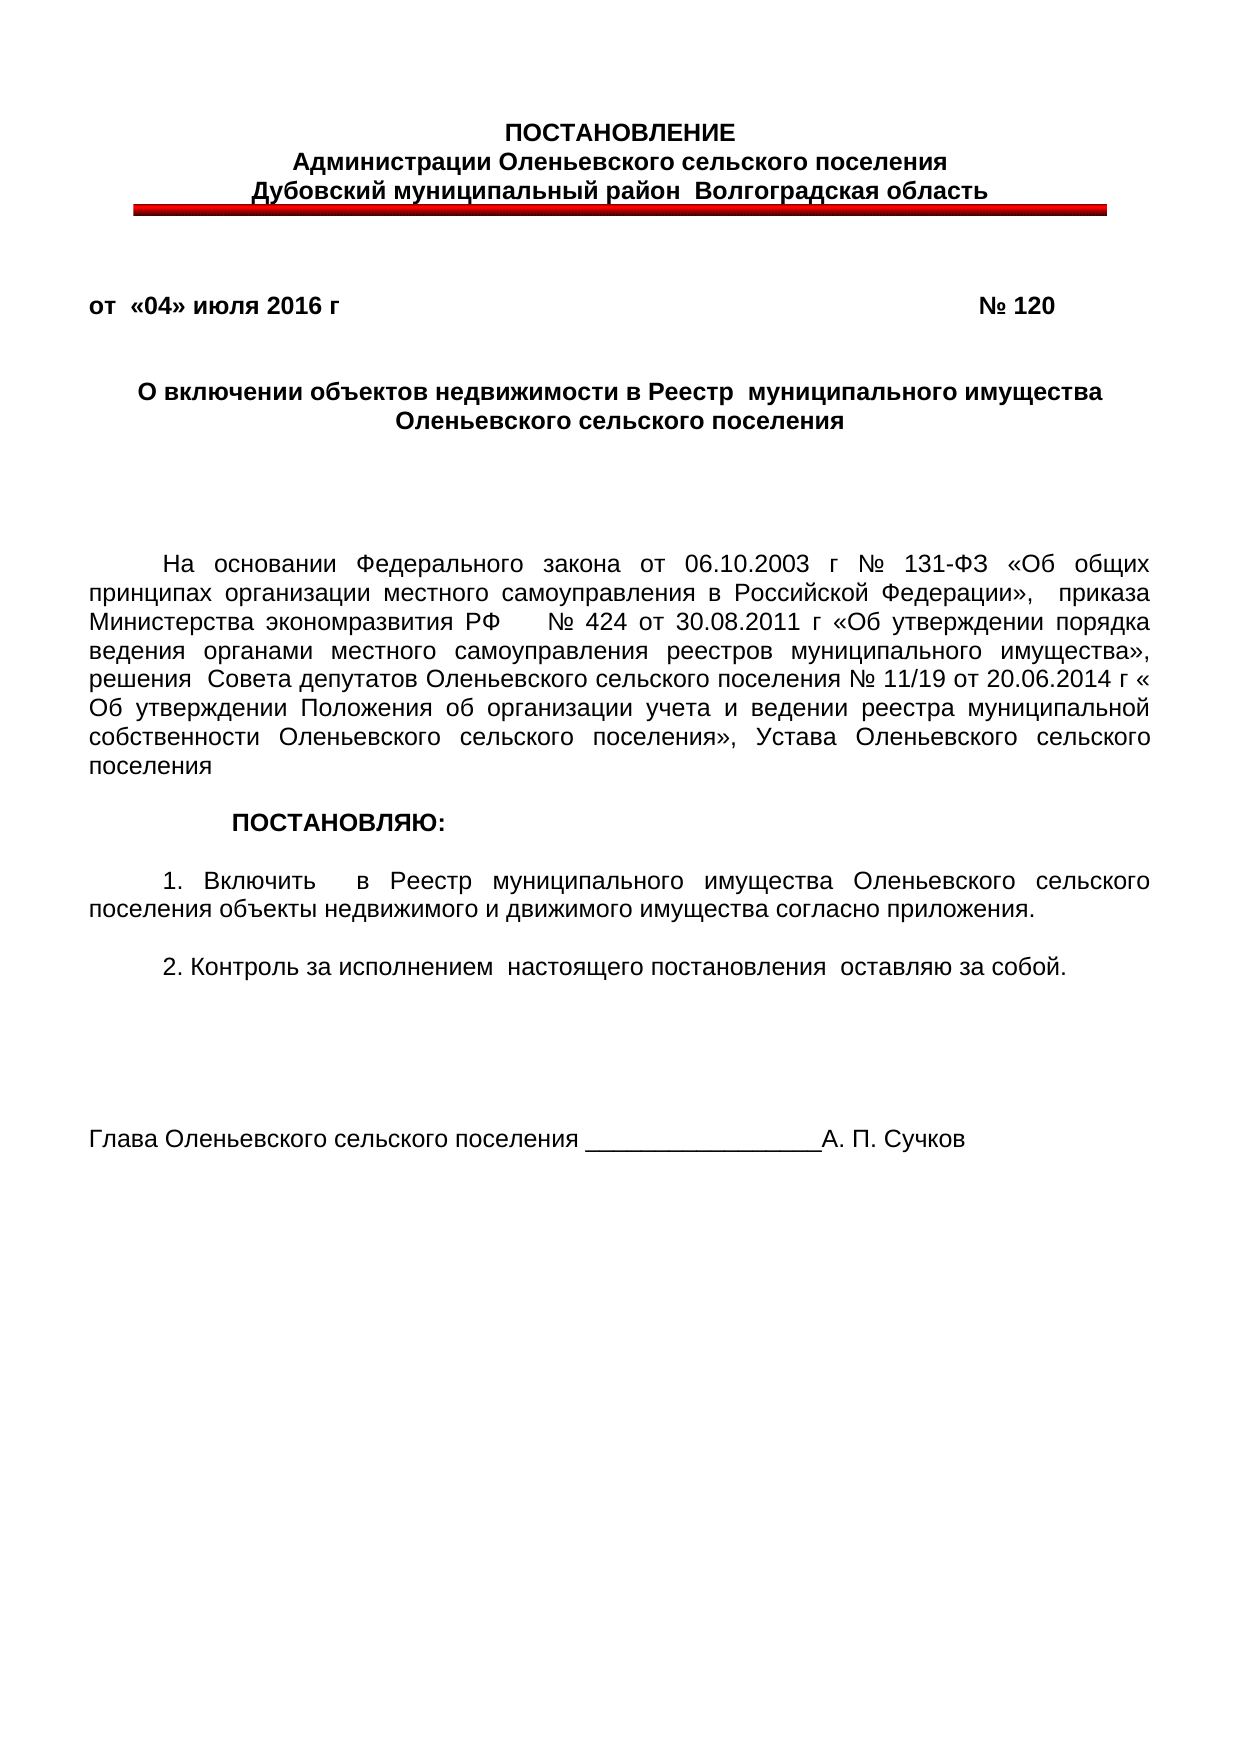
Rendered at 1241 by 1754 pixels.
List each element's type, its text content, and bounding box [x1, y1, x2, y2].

text от «04» июля 2016 г № 120 [89, 291, 1152, 319]
text ПОСТАНОВЛЯЮ: [89, 808, 1152, 837]
text О включении объектов недвижимости в Реестр муниципального имущества Оленьевского сельского поселения [89, 377, 1152, 434]
text На основании Федерального закона от 06.10.2003 г № 131-ФЗ «Об общих принципах организации местного самоуправления в Российской Федерации», приказа Министерства экономразвития РФ № 424 от 30.08.2011 г «Об утверждении порядка ведения органами местного самоуправления реестров муниципального имущества», решения Совета депутатов Оленьевского сельского поселения № 11/19 от 20.06.2014 г « Об утверждении Положения об организации учета и ведении реестра муниципальной собственности Оленьевского сельского поселения», Устава Оленьевского сельского поселения [89, 549, 1152, 779]
text Администрации Оленьевского сельского поселения [89, 147, 1152, 176]
text Дубовский муниципальный район Волгоградская область [89, 176, 1152, 204]
text 1. Включить в Реестр муниципального имущества Оленьевского сельского поселения объекты недвижимого и движимого имущества согласно приложения. [89, 866, 1152, 923]
text 2. Контроль за исполнением настоящего постановления оставляю за собой. [89, 952, 1152, 981]
picture [133, 204, 1107, 216]
text ПОСТАНОВЛЕНИЕ [89, 118, 1152, 147]
text Глава Оленьевского сельского поселения _________________А. П. Сучков [89, 1124, 1152, 1153]
